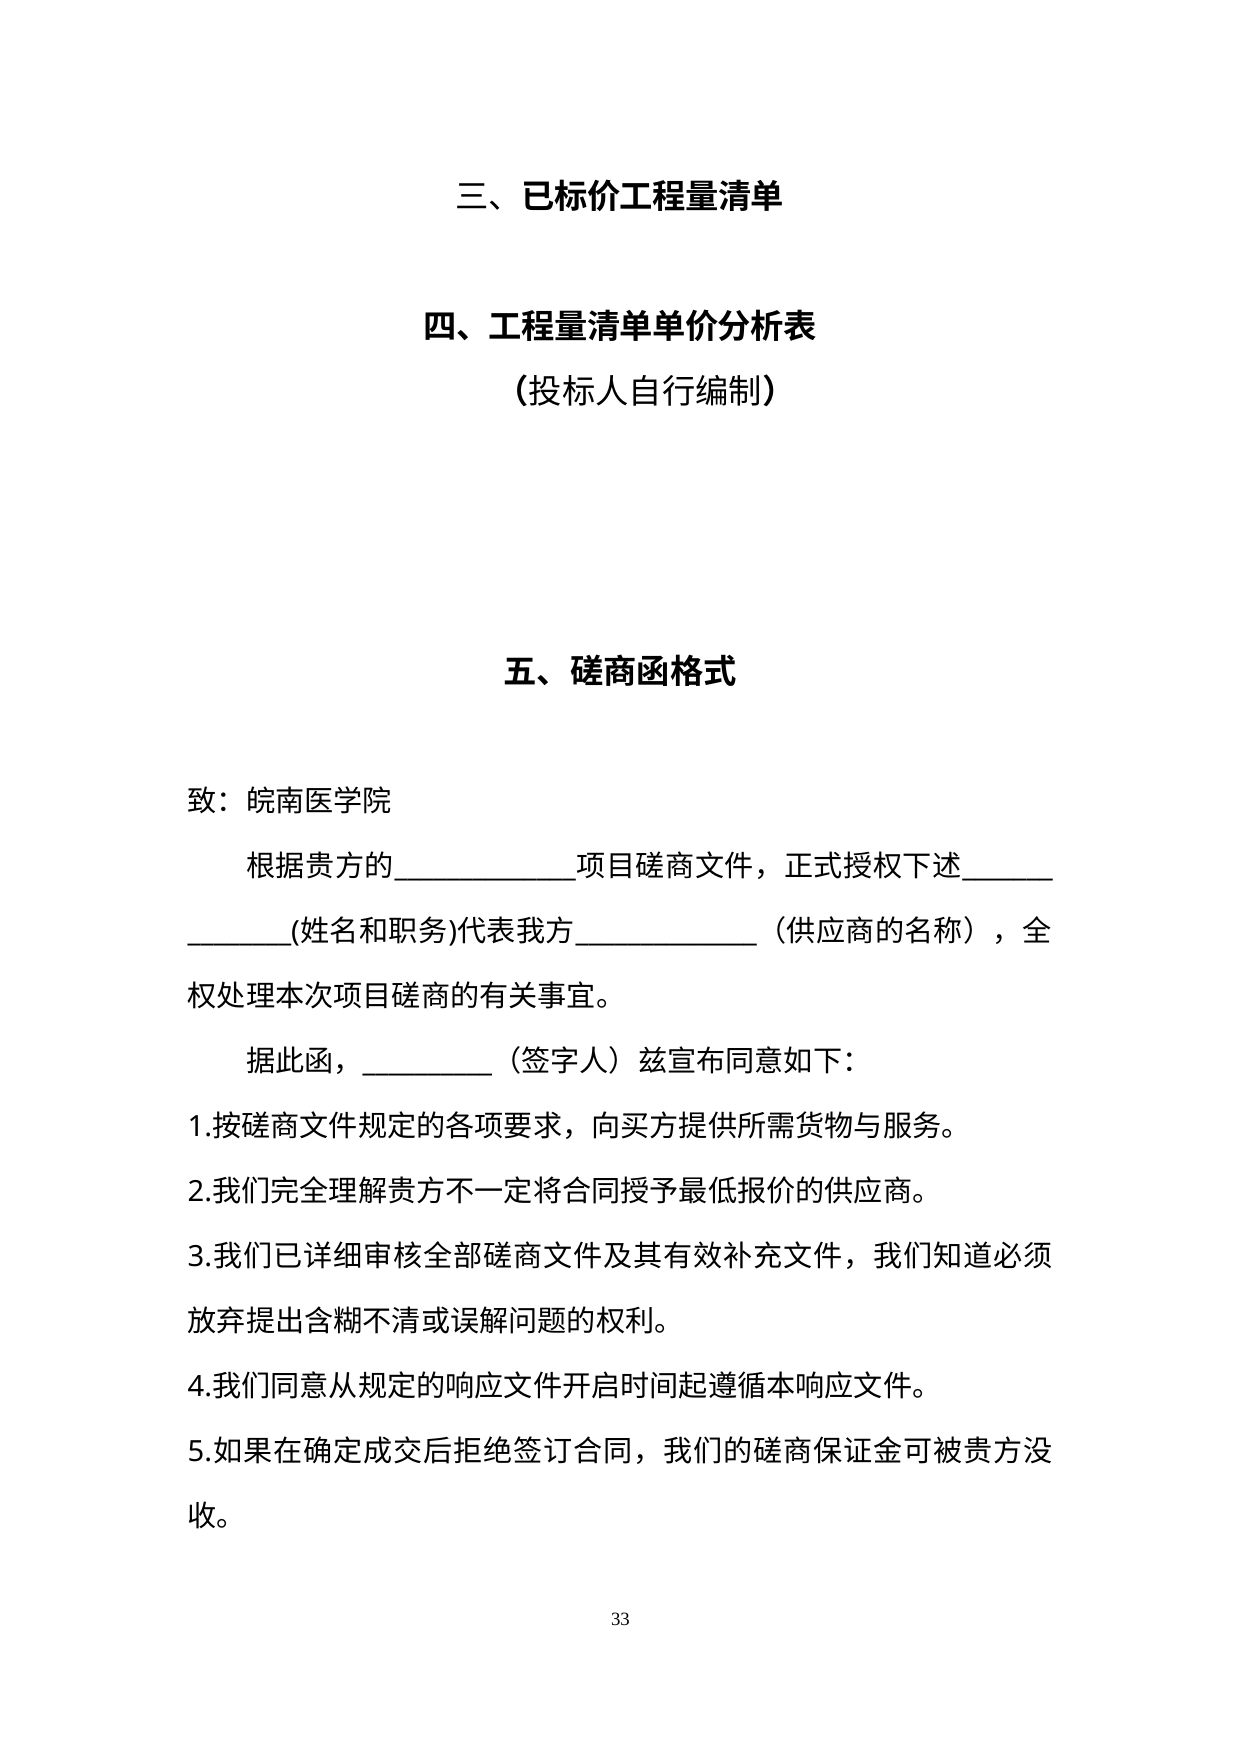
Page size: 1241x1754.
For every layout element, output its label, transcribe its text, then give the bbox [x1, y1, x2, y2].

text 1.按磋商文件规定的各项要求，向买方提供所需货物与服务。 [187, 1091, 1053, 1156]
text 2.我们完全理解贵方不一定将合同授予最低报价的供应商。 [187, 1156, 1053, 1221]
text （投标人自行编制） [187, 357, 1053, 422]
text 4.我们同意从规定的响应文件开启时间起遵循本响应文件。 [187, 1351, 1053, 1416]
text 三、已标价工程量清单 [187, 162, 1053, 227]
text 据此函，__________（签字人）兹宣布同意如下： [187, 1026, 1053, 1091]
text 五、磋商函格式 [187, 636, 1053, 701]
text 致：皖南医学院 [187, 766, 1053, 831]
text 四、工程量清单单价分析表 [187, 292, 1053, 357]
text 根据贵方的______________项目磋商文件，正式授权下述_______________(姓名和职务)代表我方______________（供应商的名称），全权处理本次项目磋商的有关事宜。 [187, 831, 1053, 1026]
text 3.我们已详细审核全部磋商文件及其有效补充文件，我们知道必须放弃提出含糊不清或误解问题的权利。 [187, 1221, 1053, 1351]
text 5.如果在确定成交后拒绝签订合同，我们的磋商保证金可被贵方没收。 [187, 1416, 1053, 1546]
